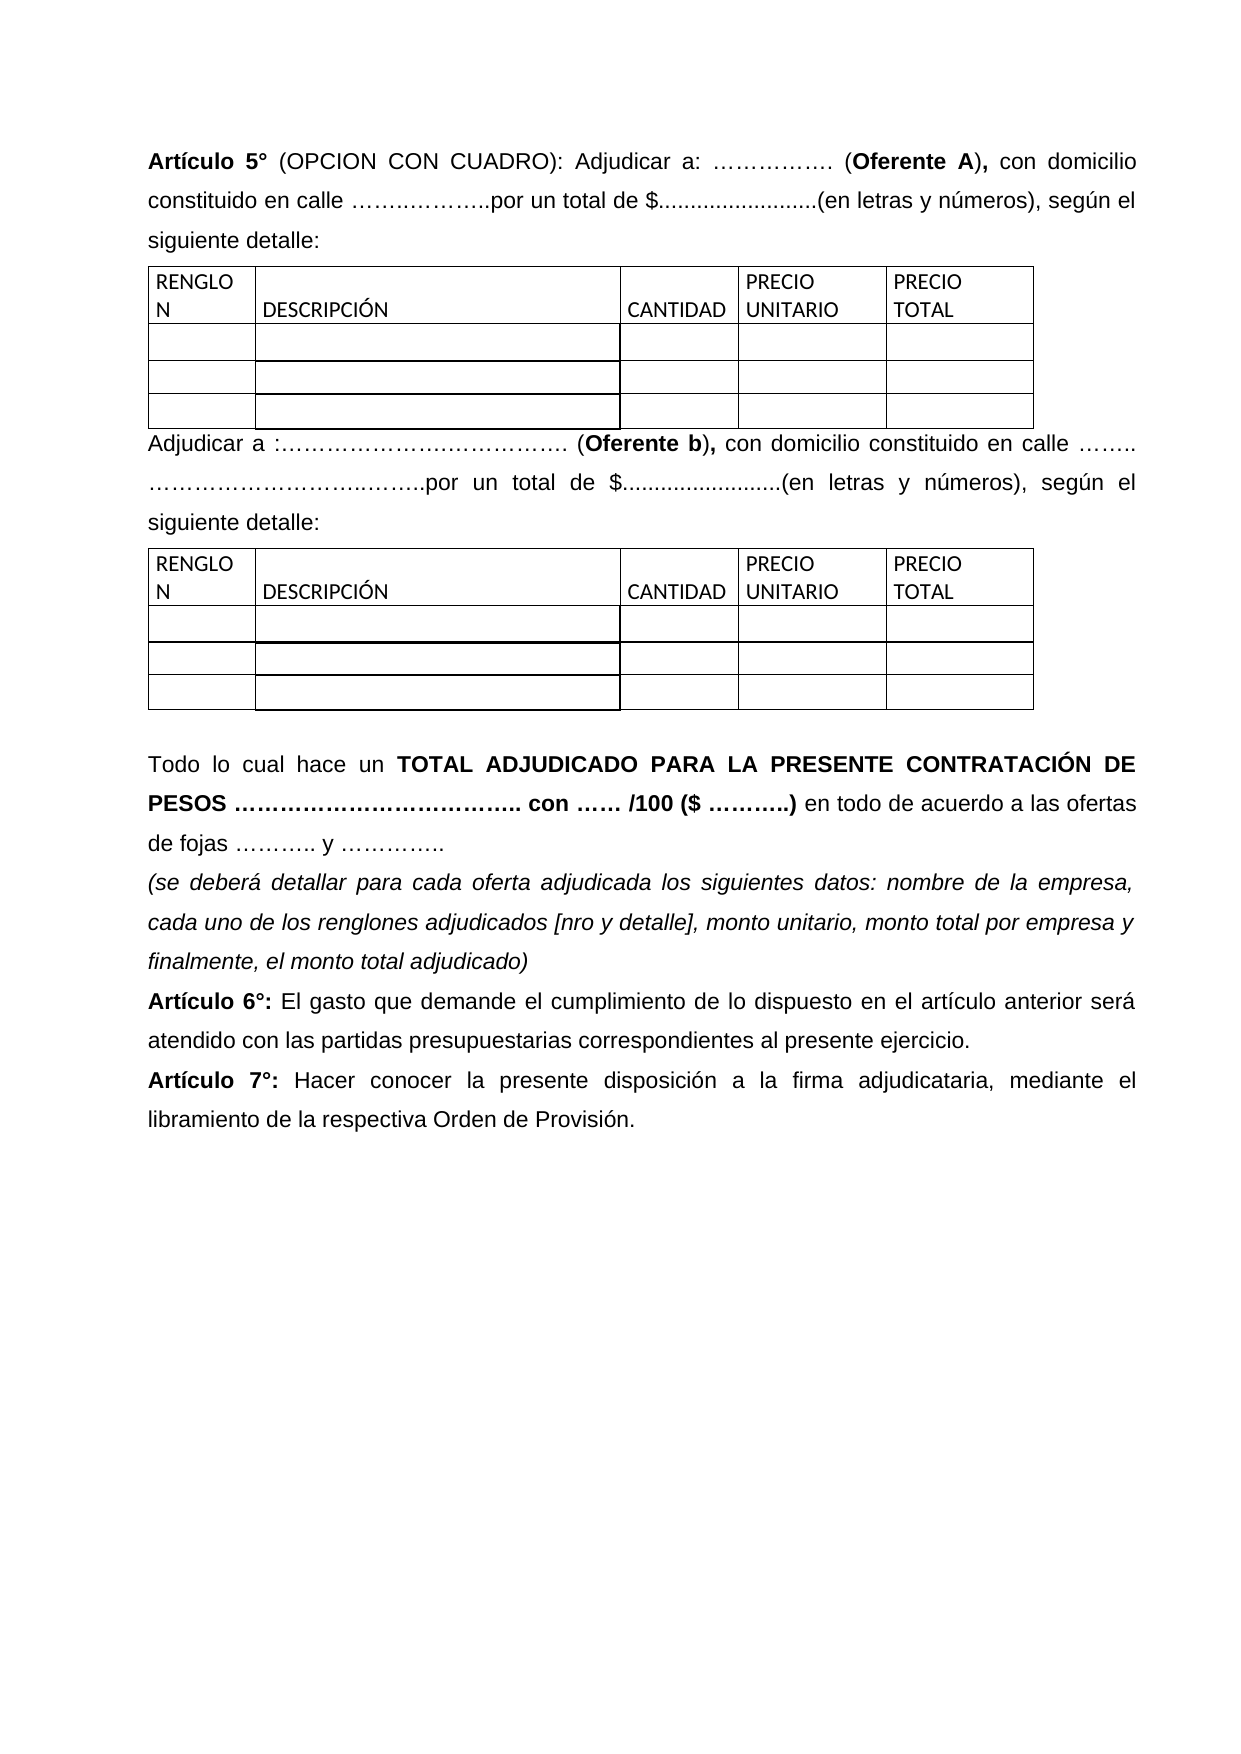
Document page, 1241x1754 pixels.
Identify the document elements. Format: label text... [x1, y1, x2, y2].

table_cell [739, 324, 886, 359]
table_cell [887, 394, 1033, 427]
table_cell [621, 361, 738, 392]
table_cell [149, 394, 255, 427]
text Todo lo cual hace un TOTAL ADJUDICADO PARA LA PRESENTE CONTRATACIÓN DE PESOS ……………………………….. con …… /100 ($ ………..) en todo de acuerdo a las ofertas de fojas ……….. y ………….. [148, 751, 1137, 856]
table_cell [739, 361, 886, 392]
text (se deberá detallar para cada oferta adjudicada los siguientes datos: nombre de la empresa, cada uno de los renglones adjudicados [nro y detalle], monto unitario, monto total por empresa y finalmente, el monto total adjudicado) [148, 869, 1137, 974]
table_cell [149, 324, 255, 359]
table_cell [621, 643, 738, 674]
table_cell [149, 606, 255, 641]
table_cell [739, 643, 886, 674]
table_cell [256, 324, 619, 359]
table_cell [739, 394, 886, 427]
table_cell [256, 606, 619, 641]
table_cell [887, 361, 1033, 392]
table_cell [739, 675, 886, 709]
table_header PRECIO UNITARIO [739, 549, 886, 605]
table_header RENGLON [149, 267, 255, 323]
table_header RENGLON [149, 549, 255, 605]
table_header PRECIO TOTAL [887, 549, 1033, 605]
table_cell [256, 362, 619, 392]
text Artículo 5° (OPCION CON CUADRO): Adjudicar a: ……………. (Oferente A), con domicilio constituido en calle ……..………..por un total de $.........................(en letras y números), según el siguiente detalle: [148, 148, 1137, 253]
table_cell [256, 395, 619, 427]
text Artículo 6°: El gasto que demande el cumplimiento de lo dispuesto en el artículo anterior será atendido con las partidas presupuestarias correspondientes al presente ejercicio. [148, 988, 1137, 1053]
table_header DESCRIPCIÓN [256, 267, 620, 323]
table_cell [887, 675, 1033, 709]
text Artículo 7°: Hacer conocer la presente disposición a la firma adjudicataria, mediante el libramiento de la respectiva Orden de Provisión. [148, 1067, 1137, 1132]
table_cell [149, 675, 255, 709]
table_cell [887, 643, 1033, 674]
table_header PRECIO UNITARIO [739, 267, 886, 323]
table_header DESCRIPCIÓN [256, 549, 620, 605]
text Adjudicar a :………………….……………. (Oferente b), con domicilio constituido en calle ……..………………………..……..por un total de $.........................(en letras y números), según el siguiente detalle: [148, 429, 1137, 535]
table_cell [256, 644, 619, 674]
table_cell [149, 643, 255, 674]
table_cell [739, 606, 886, 641]
table_header PRECIO TOTAL [887, 267, 1033, 323]
table_cell [887, 324, 1033, 359]
table_cell [256, 676, 619, 709]
table_cell [621, 394, 738, 427]
table_header CANTIDAD [621, 267, 738, 323]
table_cell [621, 606, 738, 641]
table_header CANTIDAD [621, 549, 738, 605]
table_cell [621, 324, 738, 359]
table_cell [149, 361, 255, 392]
table_cell [621, 675, 738, 709]
table_cell [887, 606, 1033, 641]
